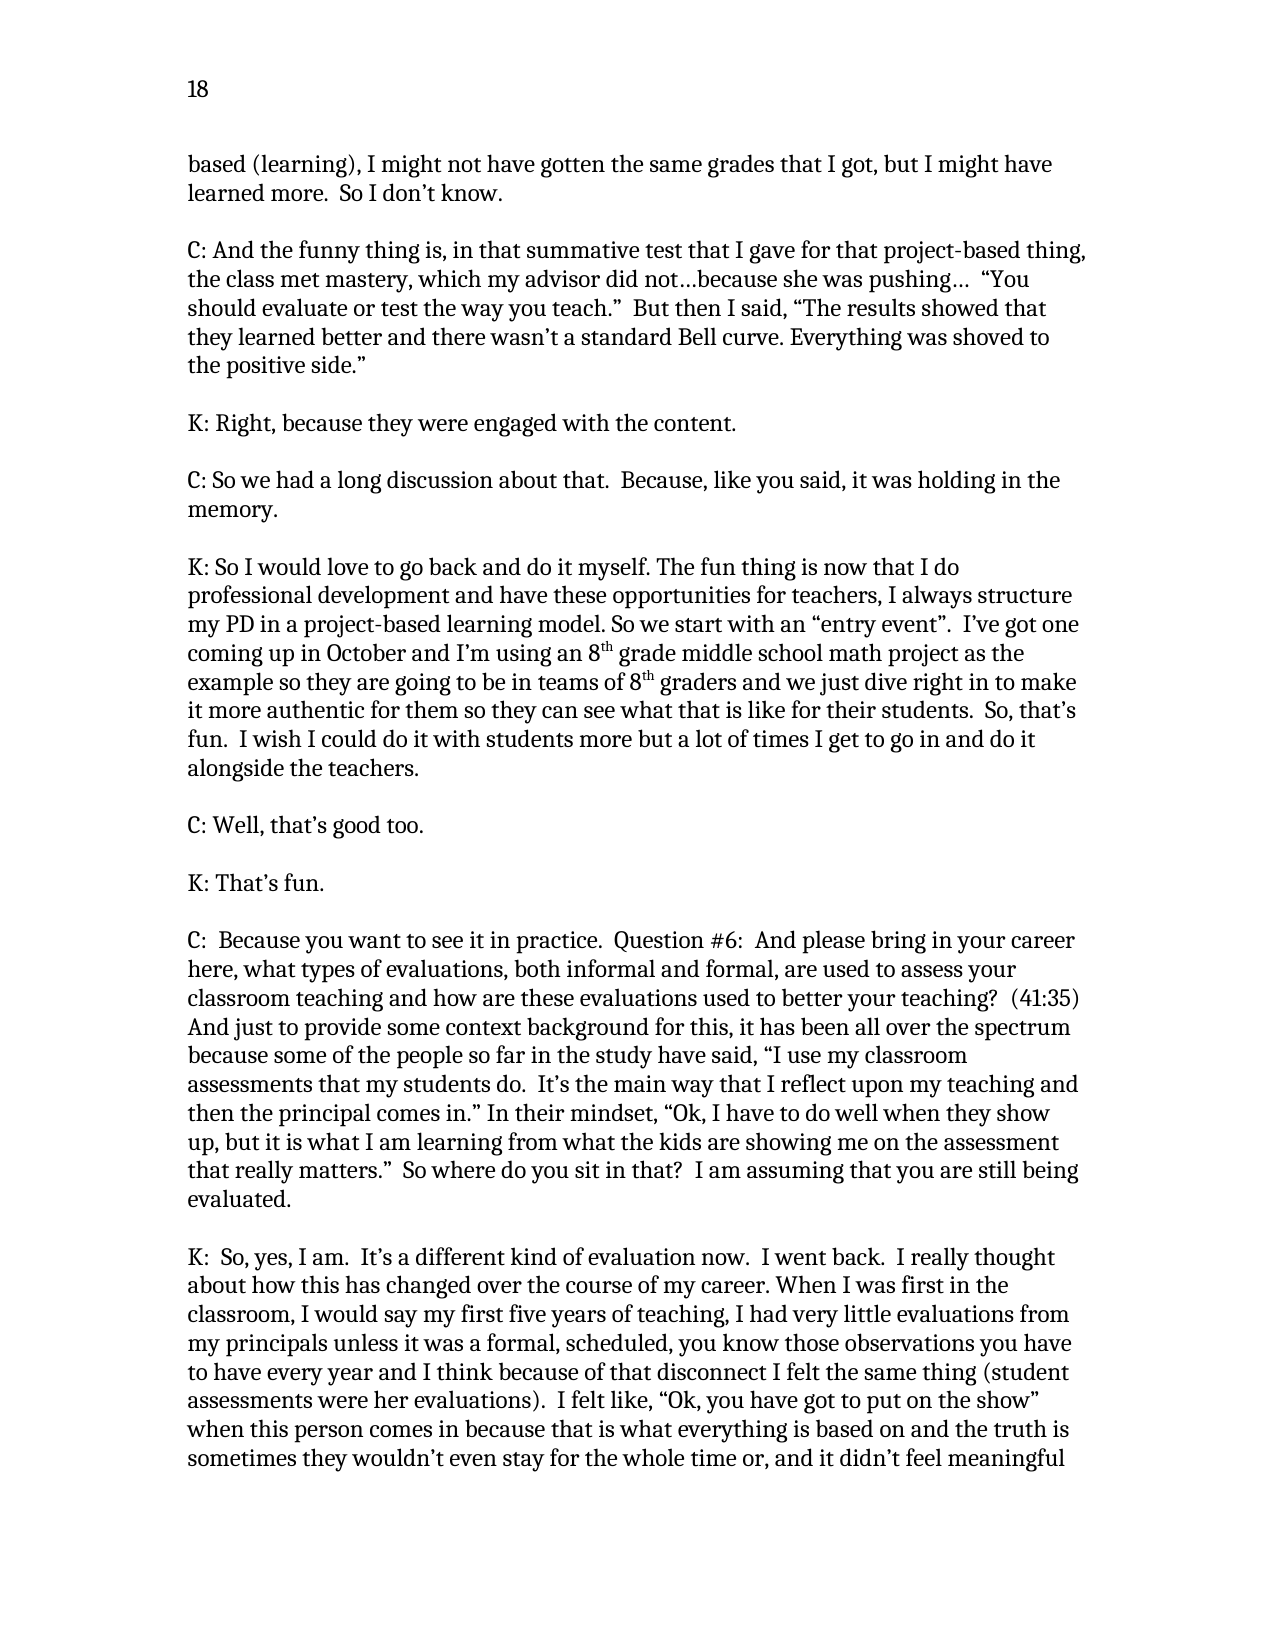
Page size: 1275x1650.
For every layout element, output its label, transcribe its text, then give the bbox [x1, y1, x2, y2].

text K: So I would love to go back and do it myself. The fun thing is now that I do professional development and have these opportunities for teachers, I always structure my PD in a project-based learning model. So we start with an “entry event”. I’ve got one coming up in October and I’m using an 8th grade middle school math project as the example so they are going to be in teams of 8th graders and we just dive right in to make it more authentic for them so they can see what that is like for their students. So, that’s fun. I wish I could do it with students more but a lot of times I get to go in and do it alongside the teachers. [187, 552, 1087, 782]
text K: Right, because they were engaged with the content. [187, 409, 1087, 437]
text C: Well, that’s good too. [187, 811, 1087, 840]
text C: So we had a long discussion about that. Because, like you said, it was holding in the memory. [187, 466, 1087, 524]
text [187, 150, 1087, 207]
text C: And the funny thing is, in that summative test that I gave for that project-based thing, the class met mastery, which my advisor did not…because she was pushing… “You should evaluate or test the way you teach.” But then I said, “The results showed that they learned better and there wasn’t a standard Bell curve. Everything was shoved to the positive side.” [187, 236, 1087, 380]
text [187, 1242, 1087, 1472]
text K: That’s fun. [187, 869, 1087, 897]
text C: Because you want to see it in practice. Question #6: And please bring in your career here, what types of evaluations, both informal and formal, are used to assess your classroom teaching and how are these evaluations used to better your teaching? (41:35) And just to provide some context background for this, it has been all over the spectrum because some of the people so far in the study have said, “I use my classroom assessments that my students do. It’s the main way that I reflect upon my teaching and then the principal comes in.” In their mindset, “Ok, I have to do well when they show up, but it is what I am learning from what the kids are showing me on the assessment that really matters.” So where do you sit in that? I am assuming that you are still being evaluated. [187, 926, 1087, 1214]
